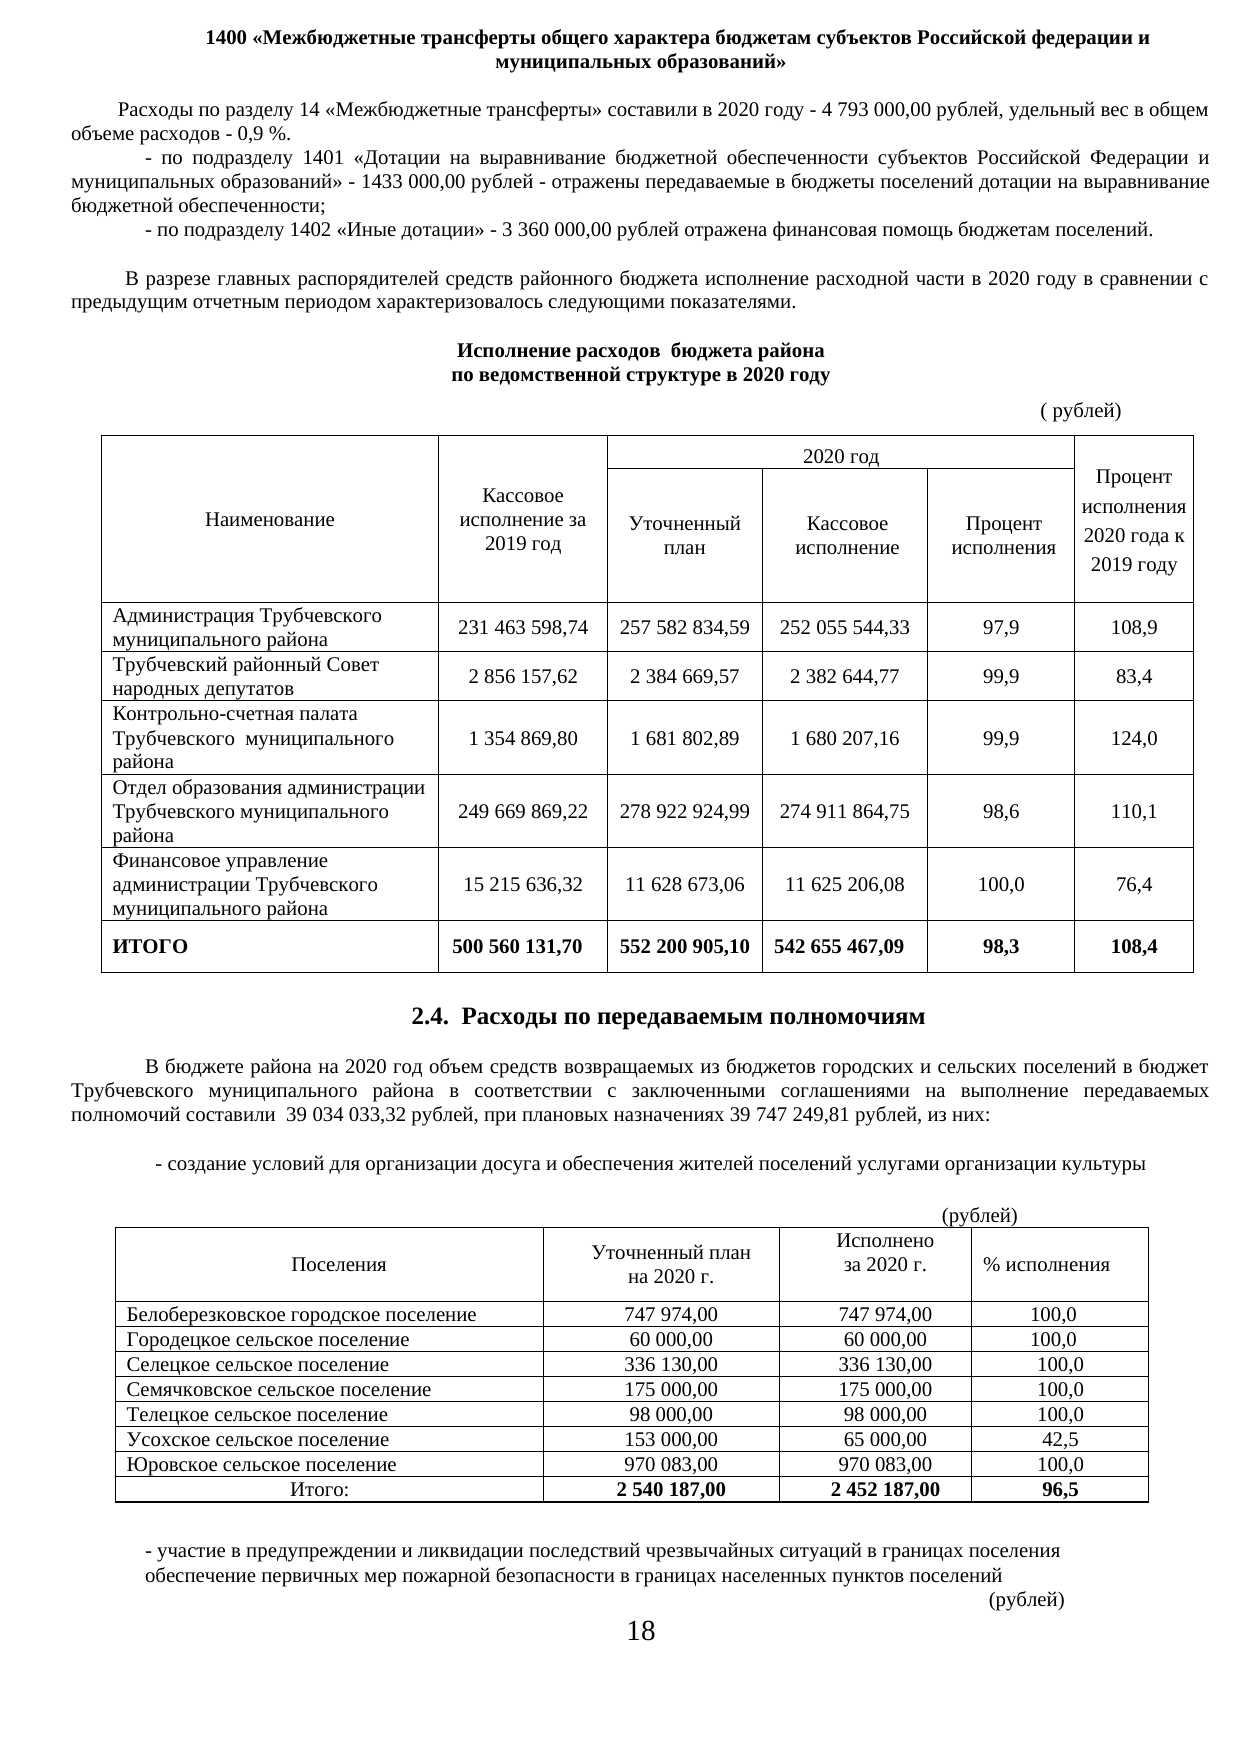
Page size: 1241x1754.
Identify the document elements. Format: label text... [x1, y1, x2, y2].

table_cell 124,0 [1075, 701, 1193, 773]
table_cell 15 215 636,32 [439, 848, 607, 920]
text - по подразделу 1402 «Иные дотации» - 3 360 000,00 рублей отражена финансовая помощь бюджетам поселений. [71, 217, 1211, 241]
table_cell Процент исполнения [928, 469, 1074, 602]
table_cell 252 055 544,33 [763, 603, 927, 651]
table_cell 11 625 206,08 [763, 848, 927, 920]
table_cell Семячковское сельское поселение [116, 1377, 543, 1401]
table_cell 97,9 [928, 603, 1074, 651]
table_header Уточненный план на 2020 г. [544, 1228, 779, 1301]
table_cell 542 655 467,09 [763, 921, 927, 972]
table_cell Контрольно-счетная палата Трубчевского муниципального района [102, 701, 438, 773]
table_cell 1 354 869,80 [439, 701, 607, 773]
table_cell 100,0 [928, 848, 1074, 920]
text Исполнение расходов бюджета района [71, 338, 1211, 362]
table_cell 60 000,00 [544, 1327, 779, 1351]
text В бюджете района на 2020 год объем средств возвращаемых из бюджетов городских и сельских поселений в бюджет Трубчевского муниципального района в соответствии с заключенными соглашениями на выполнение передаваемых полномочий составили 39 034 033,32 рублей, при плановых назначениях 39 747 249,81 рублей, из них: [71, 1054, 1211, 1126]
table_cell 60 000,00 [780, 1327, 971, 1351]
table_cell Городецкое сельское поселение [116, 1327, 543, 1351]
table_cell Финансовое управление администрации Трубчевского муниципального района [102, 848, 438, 920]
table_cell 98,3 [928, 921, 1074, 972]
text Расходы по разделу 14 «Межбюджетные трансферты» составили в 2020 году - 4 793 000,00 рублей, удельный вес в общем объеме расходов - 0,9 %. [71, 97, 1211, 145]
table_cell 175 000,00 [544, 1377, 779, 1401]
table_cell Селецкое сельское поселение [116, 1352, 543, 1376]
table_cell 231 463 598,74 [439, 603, 607, 651]
table_header Поселения [116, 1228, 543, 1301]
table_cell 257 582 834,59 [608, 603, 762, 651]
table_cell 500 560 131,70 [439, 921, 607, 972]
text В разрезе главных распорядителей средств районного бюджета исполнение расходной части в 2020 году в сравнении с предыдущим отчетным периодом характеризовалось следующими показателями. [71, 265, 1211, 313]
text 2.4. Расходы по передаваемым полномочиям [33, 1001, 1230, 1030]
text (рублей) [71, 1587, 1211, 1611]
table_cell 2 384 669,57 [608, 652, 762, 700]
text по ведомственной структуре в 2020 году [71, 362, 1211, 386]
table_cell 278 922 924,99 [608, 775, 762, 847]
table_header Процент исполнения 2020 года к 2019 году [1075, 436, 1193, 602]
table_cell 175 000,00 [780, 1377, 971, 1401]
table_cell 108,9 [1075, 603, 1193, 651]
table_cell 108,4 [1075, 921, 1193, 972]
table_cell 747 974,00 [544, 1302, 779, 1326]
table_cell 2 540 187,00 [544, 1477, 779, 1501]
table_cell 153 000,00 [544, 1427, 779, 1451]
table_cell 11 628 673,06 [608, 848, 762, 920]
table_cell 336 130,00 [780, 1352, 971, 1376]
table_cell 2 856 157,62 [439, 652, 607, 700]
table_cell 83,4 [1075, 652, 1193, 700]
table_cell 98 000,00 [544, 1402, 779, 1426]
text обеспечение первичных мер пожарной безопасности в границах населенных пунктов поселений [71, 1562, 1211, 1587]
table_cell 65 000,00 [780, 1427, 971, 1451]
table_cell 100,0 [972, 1302, 1148, 1326]
table_cell 96,5 [972, 1477, 1148, 1501]
table_cell 99,9 [928, 701, 1074, 773]
table_cell 747 974,00 [780, 1302, 971, 1326]
text - по подразделу 1401 «Дотации на выравнивание бюджетной обеспеченности субъектов Российской Федерации и муниципальных образований» - 1433 000,00 рублей - отражены передаваемые в бюджеты поселений дотации на выравнивание бюджетной обеспеченности; [71, 145, 1211, 217]
table_cell 98 000,00 [780, 1402, 971, 1426]
table_cell Отдел образования администрации Трубчевского муниципального района [102, 775, 438, 847]
table_cell Усохское сельское поселение [116, 1427, 543, 1451]
table_cell Уточненный план [608, 469, 762, 602]
table_cell Белоберезковское городское поселение [116, 1302, 543, 1326]
table_cell Трубчевский районный Совет народных депутатов [102, 652, 438, 700]
table_cell 42,5 [972, 1427, 1148, 1451]
text ( рублей) [71, 398, 1211, 422]
table_cell 1 681 802,89 [608, 701, 762, 773]
table_cell 2 452 187,00 [780, 1477, 971, 1501]
table_cell 100,0 [972, 1377, 1148, 1401]
table_cell Юровское сельское поселение [116, 1452, 543, 1476]
table_header Исполнено за 2020 г. [780, 1228, 971, 1301]
table_cell 970 083,00 [544, 1452, 779, 1476]
table_cell 76,4 [1075, 848, 1193, 920]
text 1400 «Межбюджетные трансферты общего характера бюджетам субъектов Российской федерации и муниципальных образований» [71, 25, 1211, 73]
table_cell 1 680 207,16 [763, 701, 927, 773]
table_cell Телецкое сельское поселение [116, 1402, 543, 1426]
table_cell 100,0 [972, 1402, 1148, 1426]
table_cell 2 382 644,77 [763, 652, 927, 700]
table_header Кассовое исполнение за 2019 год [439, 436, 607, 602]
table_cell 970 083,00 [780, 1452, 971, 1476]
text (рублей) [71, 1203, 1211, 1227]
table_cell 249 669 869,22 [439, 775, 607, 847]
table_cell 336 130,00 [544, 1352, 779, 1376]
table_cell 100,0 [972, 1352, 1148, 1376]
text - участие в предупреждении и ликвидации последствий чрезвычайных ситуаций в границах поселения [71, 1538, 1211, 1562]
table_cell Администрация Трубчевского муниципального района [102, 603, 438, 651]
table_cell 100,0 [972, 1327, 1148, 1351]
table_cell 98,6 [928, 775, 1074, 847]
table_header Наименование [102, 436, 438, 602]
table_cell 99,9 [928, 652, 1074, 700]
table_cell Итого: [116, 1477, 543, 1501]
table_cell 110,1 [1075, 775, 1193, 847]
text - создание условий для организации досуга и обеспечения жителей поселений услугами организации культуры [71, 1150, 1211, 1174]
table_cell 552 200 905,10 [608, 921, 762, 972]
table_header 2020 год [608, 436, 1074, 468]
table_cell 100,0 [972, 1452, 1148, 1476]
table_header % исполнения [972, 1228, 1148, 1301]
table_cell Кассовое исполнение [763, 469, 927, 602]
table_cell 274 911 864,75 [763, 775, 927, 847]
table_cell ИТОГО [102, 921, 438, 972]
